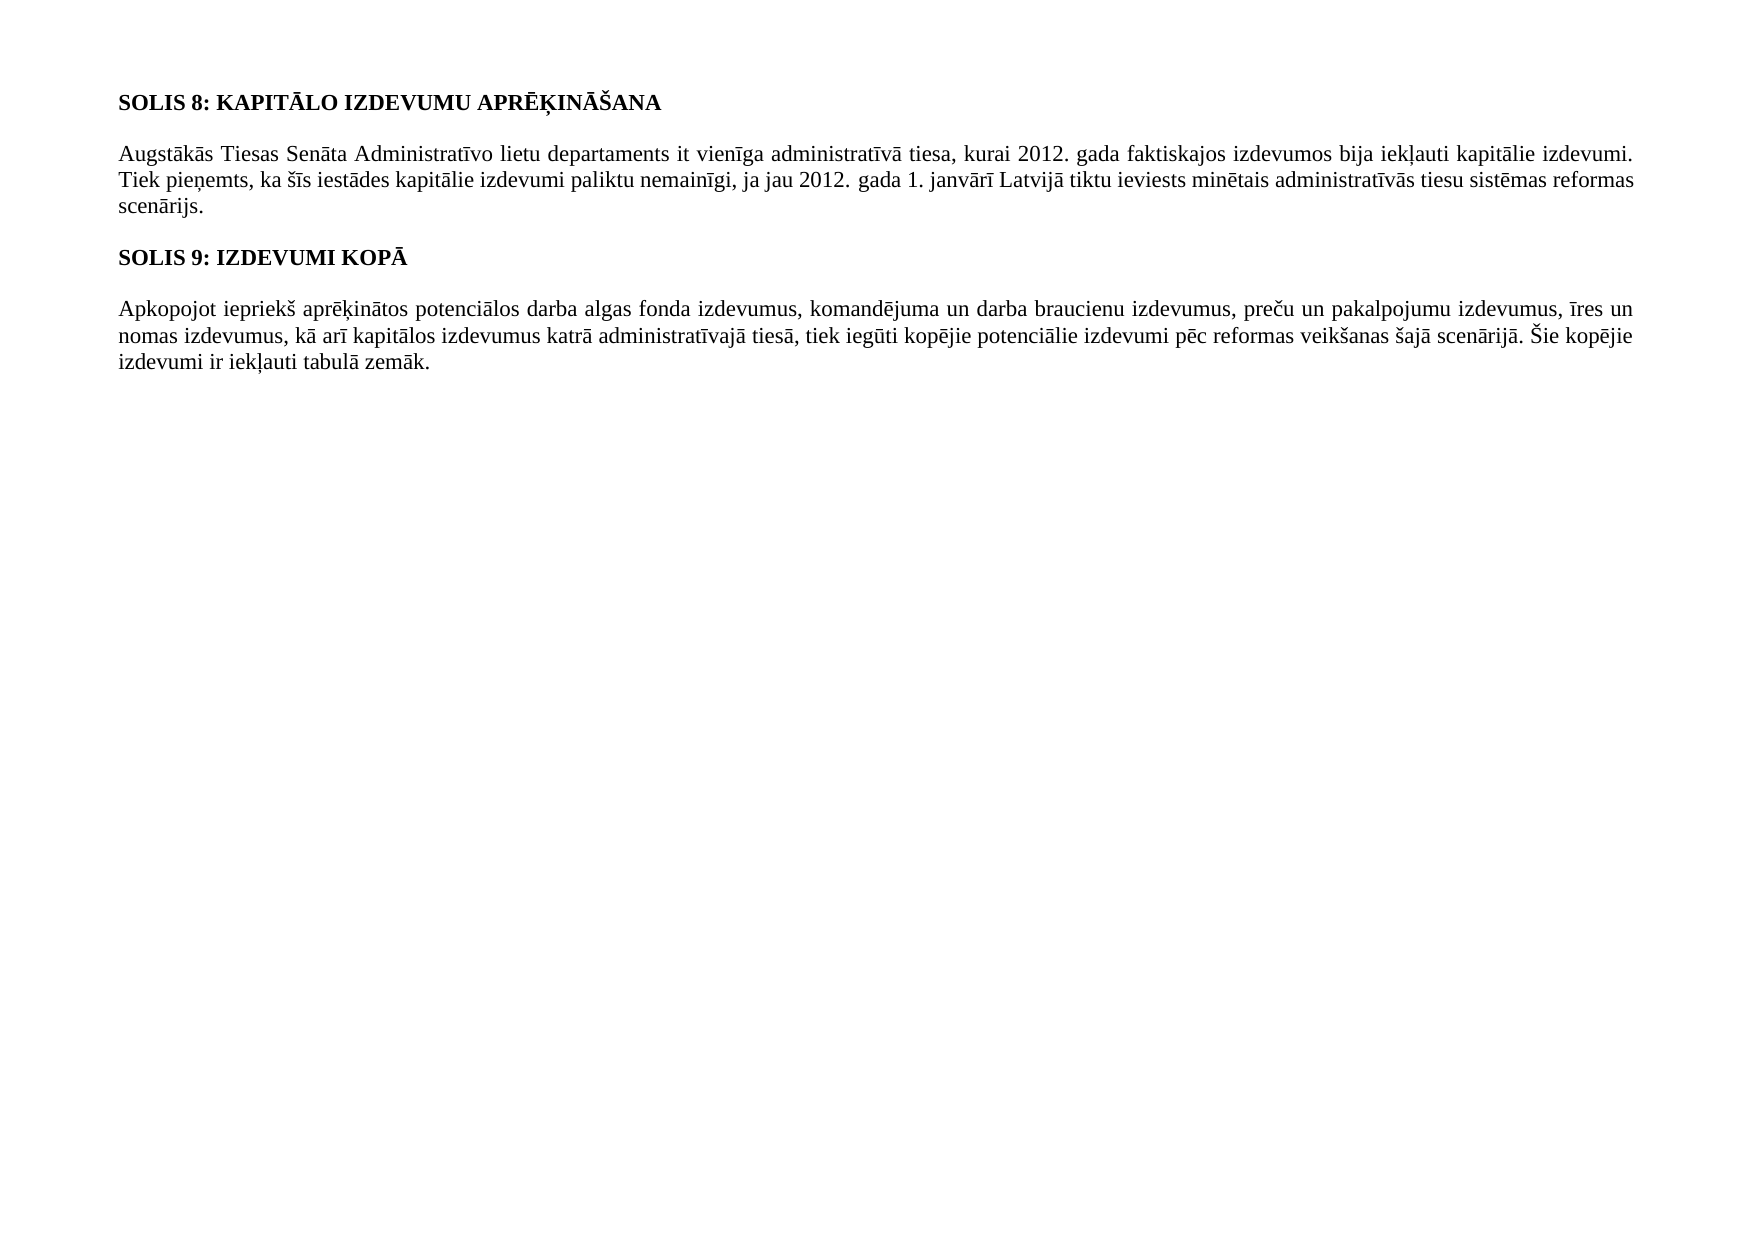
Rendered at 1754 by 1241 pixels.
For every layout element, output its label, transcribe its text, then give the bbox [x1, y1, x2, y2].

text SOLIS 9: IZDEVUMI KOPĀ [118, 244, 1636, 270]
text Apkopojot iepriekš aprēķinātos potenciālos darba algas fonda izdevumus, komandējuma un darba braucienu izdevumus, preču un pakalpojumu izdevumus, īres un nomas izdevumus, kā arī kapitālos izdevumus katrā administratīvajā tiesā, tiek iegūti kopējie potenciālie izdevumi pēc reformas veikšanas šajā scenārijā. Šie kopējie izdevumi ir iekļauti tabulā zemāk. [118, 295, 1636, 374]
text SOLIS 8: KAPITĀLO IZDEVUMU APRĒĶINĀŠANA [118, 88, 1636, 115]
text Augstākās Tiesas Senāta Administratīvo lietu departaments it vienīga administratīvā tiesa, kurai 2012. gada faktiskajos izdevumos bija iekļauti kapitālie izdevumi. Tiek pieņemts, ka šīs iestādes kapitālie izdevumi paliktu nemainīgi, ja jau 2012. gada 1. janvārī Latvijā tiktu ieviests minētais administratīvās tiesu sistēmas reformas scenārijs. [118, 140, 1636, 219]
